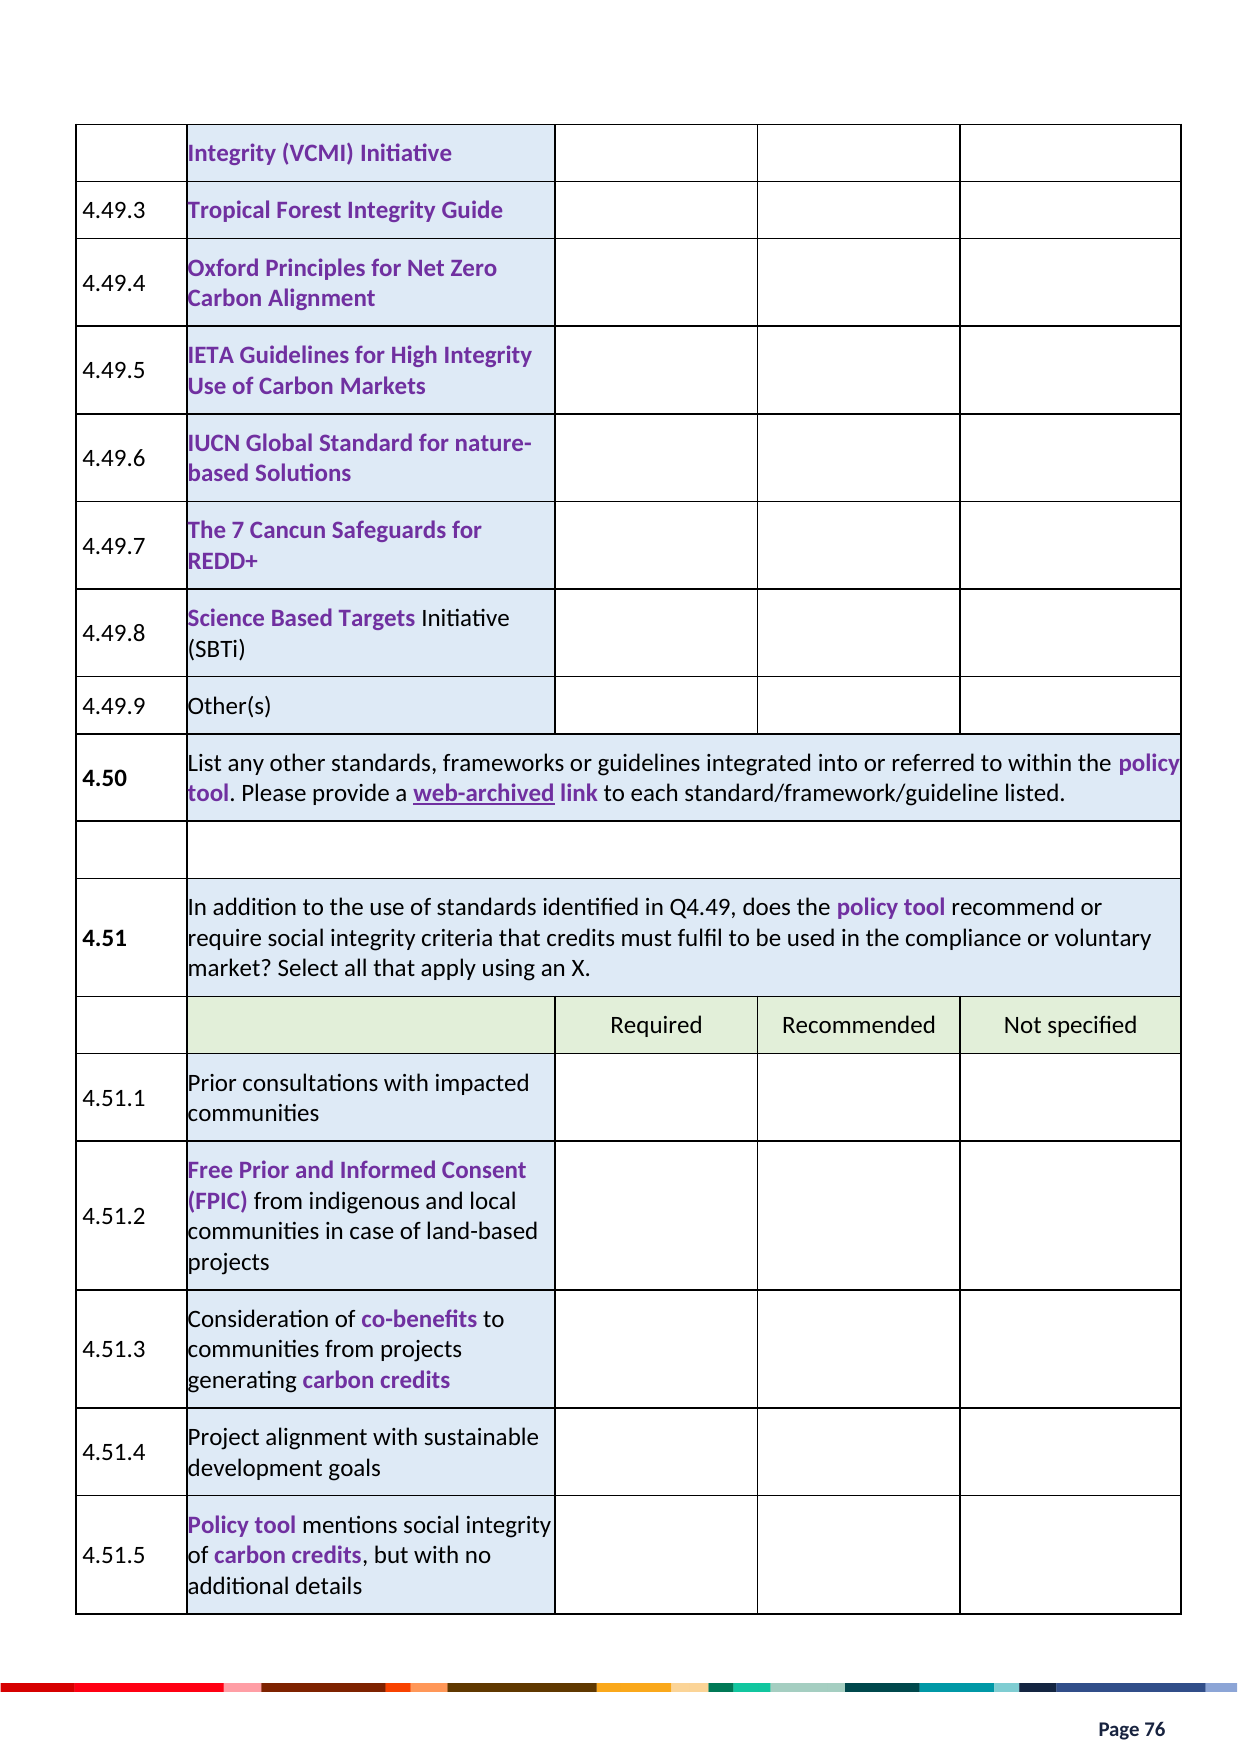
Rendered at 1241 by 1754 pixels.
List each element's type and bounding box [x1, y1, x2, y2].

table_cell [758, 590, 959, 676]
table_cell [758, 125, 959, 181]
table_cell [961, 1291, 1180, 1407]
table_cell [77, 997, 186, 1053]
picture [0, 1683, 1236, 1692]
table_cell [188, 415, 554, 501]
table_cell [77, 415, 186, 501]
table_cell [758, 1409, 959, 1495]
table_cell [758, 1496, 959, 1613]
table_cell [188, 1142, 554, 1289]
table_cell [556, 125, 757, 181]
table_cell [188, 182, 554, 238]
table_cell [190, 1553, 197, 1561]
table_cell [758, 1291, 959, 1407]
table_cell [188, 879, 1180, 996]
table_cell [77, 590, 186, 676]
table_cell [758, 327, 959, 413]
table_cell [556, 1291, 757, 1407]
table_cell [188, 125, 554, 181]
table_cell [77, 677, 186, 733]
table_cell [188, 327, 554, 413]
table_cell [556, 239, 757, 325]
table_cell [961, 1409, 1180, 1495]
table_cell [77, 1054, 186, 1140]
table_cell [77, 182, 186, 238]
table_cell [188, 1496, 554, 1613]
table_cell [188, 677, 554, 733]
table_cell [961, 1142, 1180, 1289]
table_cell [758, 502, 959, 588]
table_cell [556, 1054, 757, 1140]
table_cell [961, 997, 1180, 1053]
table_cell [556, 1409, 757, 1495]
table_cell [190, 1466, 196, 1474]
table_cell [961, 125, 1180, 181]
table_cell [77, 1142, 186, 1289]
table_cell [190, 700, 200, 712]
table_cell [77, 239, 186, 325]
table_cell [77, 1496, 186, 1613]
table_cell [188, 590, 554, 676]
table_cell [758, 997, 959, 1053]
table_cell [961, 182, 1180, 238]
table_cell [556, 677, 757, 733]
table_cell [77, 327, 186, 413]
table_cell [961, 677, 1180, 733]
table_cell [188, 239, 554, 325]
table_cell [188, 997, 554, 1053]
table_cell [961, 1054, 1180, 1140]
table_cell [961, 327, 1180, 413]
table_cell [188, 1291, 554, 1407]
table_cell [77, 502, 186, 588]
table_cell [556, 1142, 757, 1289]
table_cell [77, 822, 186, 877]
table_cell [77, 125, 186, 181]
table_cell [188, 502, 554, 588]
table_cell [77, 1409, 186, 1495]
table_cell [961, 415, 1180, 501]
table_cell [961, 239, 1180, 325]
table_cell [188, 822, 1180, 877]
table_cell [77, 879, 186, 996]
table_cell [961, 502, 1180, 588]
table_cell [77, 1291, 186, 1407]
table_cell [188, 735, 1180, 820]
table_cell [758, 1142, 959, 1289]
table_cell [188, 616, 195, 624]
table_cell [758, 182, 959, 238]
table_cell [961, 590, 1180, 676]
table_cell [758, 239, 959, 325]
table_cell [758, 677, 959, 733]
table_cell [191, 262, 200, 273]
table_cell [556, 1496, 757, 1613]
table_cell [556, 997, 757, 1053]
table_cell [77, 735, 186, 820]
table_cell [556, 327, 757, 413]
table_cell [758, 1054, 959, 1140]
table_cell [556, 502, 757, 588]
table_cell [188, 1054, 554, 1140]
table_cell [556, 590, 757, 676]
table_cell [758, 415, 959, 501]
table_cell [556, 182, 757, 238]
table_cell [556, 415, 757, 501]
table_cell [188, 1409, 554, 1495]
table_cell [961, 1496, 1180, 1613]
